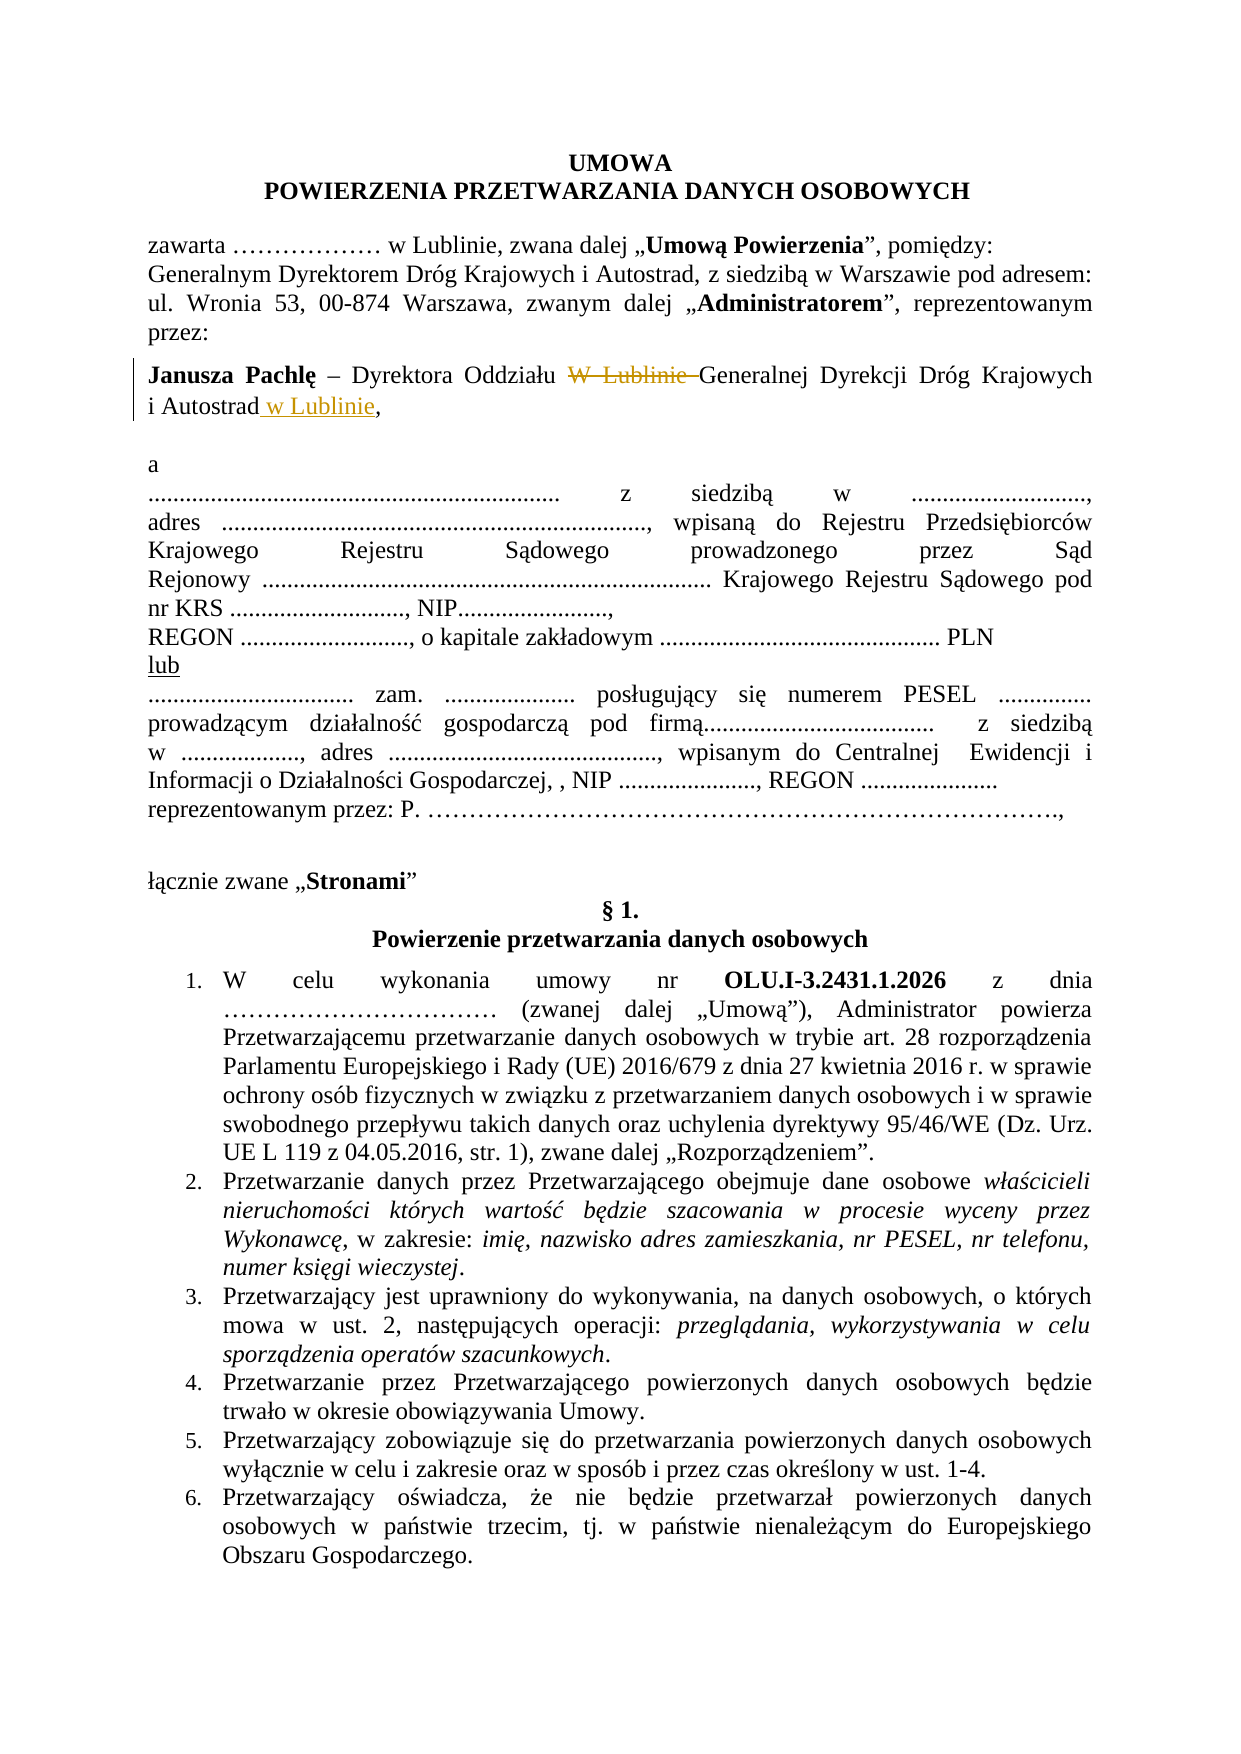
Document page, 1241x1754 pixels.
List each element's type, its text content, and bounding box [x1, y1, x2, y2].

list Przetwarzający oświadcza, że nie będzie przetwarzał powierzonych danych osobowych w państwie trzecim, tj. w państwie nienależącym do Europejskiego Obszaru Gospodarczego. [185, 1482, 1093, 1569]
text UMOWA [148, 148, 1093, 176]
text .................................................................. z siedzibą w ............................, adres ...................................................................., wpisaną do Rejestru Przedsiębiorców Krajowego Rejestru Sądowego prowadzonego przez Sąd Rejonowy ........................................................................ Krajowego Rejestru Sądowego pod nr KRS ............................, NIP........................, [148, 478, 1093, 622]
text Powierzenie przetwarzania danych osobowych [148, 924, 1093, 952]
list W celu wykonania umowy nr OLU.I-3.2431.1.2026 z dnia …………………………… (zwanej dalej „Umową”), Administrator powierza Przetwarzającemu przetwarzanie danych osobowych w trybie art. 28 rozporządzenia Parlamentu Europejskiego i Rady (UE) 2016/679 z dnia 27 kwietnia 2016 r. w sprawie ochrony osób fizycznych w związku z przetwarzaniem danych osobowych i w sprawie swobodnego przepływu takich danych oraz uchylenia dyrektywy 95/46/WE (Dz. Urz. UE L 119 z 04.05.2016, str. 1), zwane dalej „Rozporządzeniem”. [185, 965, 1093, 1166]
text lub [148, 651, 1093, 679]
text łącznie zwane „Stronami” [148, 866, 1093, 895]
list Przetwarzający jest uprawniony do wykonywania, na danych osobowych, o których mowa w ust. 2, następujących operacji: przeglądania, wykorzystywania w celu sporządzenia operatów szacunkowych. [185, 1281, 1093, 1367]
text reprezentowanym przez: P. …………………………………………………………………., [148, 794, 1093, 823]
list Przetwarzanie danych przez Przetwarzającego obejmuje dane osobowe właścicieli nieruchomości których wartość będzie szacowania w procesie wyceny przez Wykonawcę, w zakresie: imię, nazwisko adres zamieszkania, nr PESEL, nr telefonu, numer księgi wieczystej. [185, 1166, 1093, 1281]
text Generalnym Dyrektorem Dróg Krajowych i Autostrad, z siedzibą w Warszawie pod adresem: ul. Wronia 53, 00-874 Warszawa, zwanym dalej „Administratorem”, reprezentowanym przez: [148, 259, 1093, 346]
text a [148, 449, 1093, 478]
text zawarta ……………… w Lublinie, zwana dalej „Umową Powierzenia”, pomiędzy: [148, 231, 1093, 259]
text Janusza Pachlę – Dyrektora Oddziału Generalnej Dyrekcji Dróg Krajowych i Autostrad, [148, 358, 1093, 421]
text POWIERZENIA PRZETWARZANIA DANYCH OSOBOWYCH [148, 176, 1093, 205]
text ................................. zam. ..................... posługujący się numerem PESEL ............... prowadzącym działalność gospodarczą pod firmą..................................... z siedzibą w ..................., adres ..........................................., wpisanym do Centralnej Ewidencji i Informacji o Działalności Gospodarczej, , NIP ......................, REGON ...................... [148, 679, 1093, 794]
text § 1. [148, 895, 1093, 924]
list Przetwarzanie przez Przetwarzającego powierzonych danych osobowych będzie trwało w okresie obowiązywania Umowy. [185, 1367, 1093, 1425]
text REGON ..........................., o kapitale zakładowym ............................................. PLN [148, 622, 1093, 651]
list Przetwarzający zobowiązuje się do przetwarzania powierzonych danych osobowych wyłącznie w celu i zakresie oraz w sposób i przez czas określony w ust. 1-4. [185, 1425, 1093, 1482]
